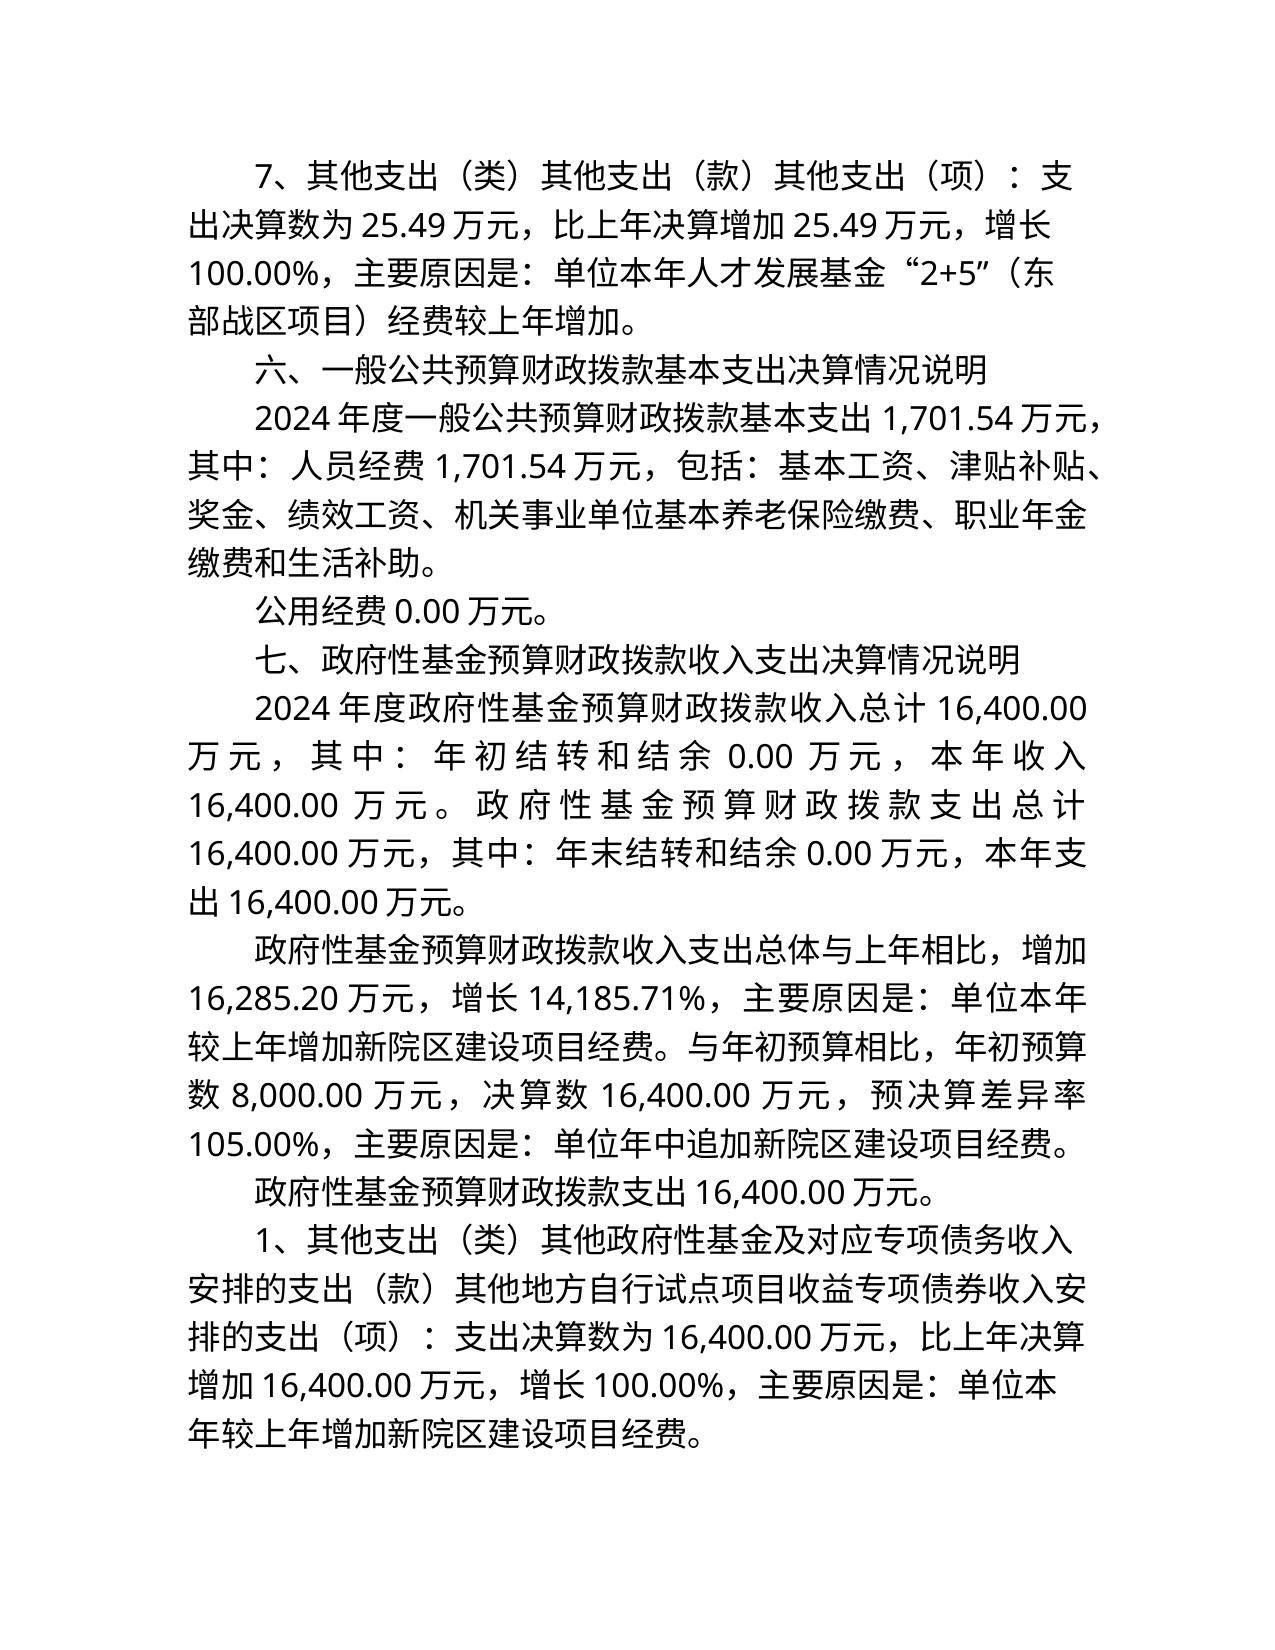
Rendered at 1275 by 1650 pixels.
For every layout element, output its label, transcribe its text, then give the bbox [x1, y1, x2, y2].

text 7、其他支出（类）其他支出（款）其他支出（项）：支出决算数为25.49万元，比上年决算增加25.49万元，增长100.00%，主要原因是：单位本年人才发展基金“2+5”（东部战区项目）经费较上年增加。 [187, 150, 1087, 343]
text 公用经费0.00万元。 [187, 585, 1087, 633]
text 六、一般公共预算财政拨款基本支出决算情况说明 [187, 343, 1087, 392]
text 政府性基金预算财政拨款支出16,400.00万元。 [187, 1166, 1087, 1214]
text 政府性基金预算财政拨款收入支出总体与上年相比，增加16,285.20万元，增长14,185.71%，主要原因是：单位本年较上年增加新院区建设项目经费。与年初预算相比，年初预算数8,000.00万元，决算数16,400.00万元，预决算差异率105.00%，主要原因是：单位年中追加新院区建设项目经费。 [187, 924, 1087, 1166]
text 1、其他支出（类）其他政府性基金及对应专项债务收入安排的支出（款）其他地方自行试点项目收益专项债券收入安排的支出（项）：支出决算数为16,400.00万元，比上年决算增加16,400.00万元，增长100.00%，主要原因是：单位本年较上年增加新院区建设项目经费。 [187, 1214, 1087, 1456]
text 2024年度一般公共预算财政拨款基本支出1,701.54万元，其中：人员经费1,701.54万元，包括：基本工资、津贴补贴、奖金、绩效工资、机关事业单位基本养老保险缴费、职业年金缴费和生活补助。 [187, 392, 1087, 585]
text 七、政府性基金预算财政拨款收入支出决算情况说明 [187, 633, 1087, 682]
text 2024年度政府性基金预算财政拨款收入总计16,400.00万元，其中：年初结转和结余0.00万元，本年收入16,400.00万元。政府性基金预算财政拨款支出总计16,400.00万元，其中：年末结转和结余0.00万元，本年支出16,400.00万元。 [187, 682, 1087, 924]
